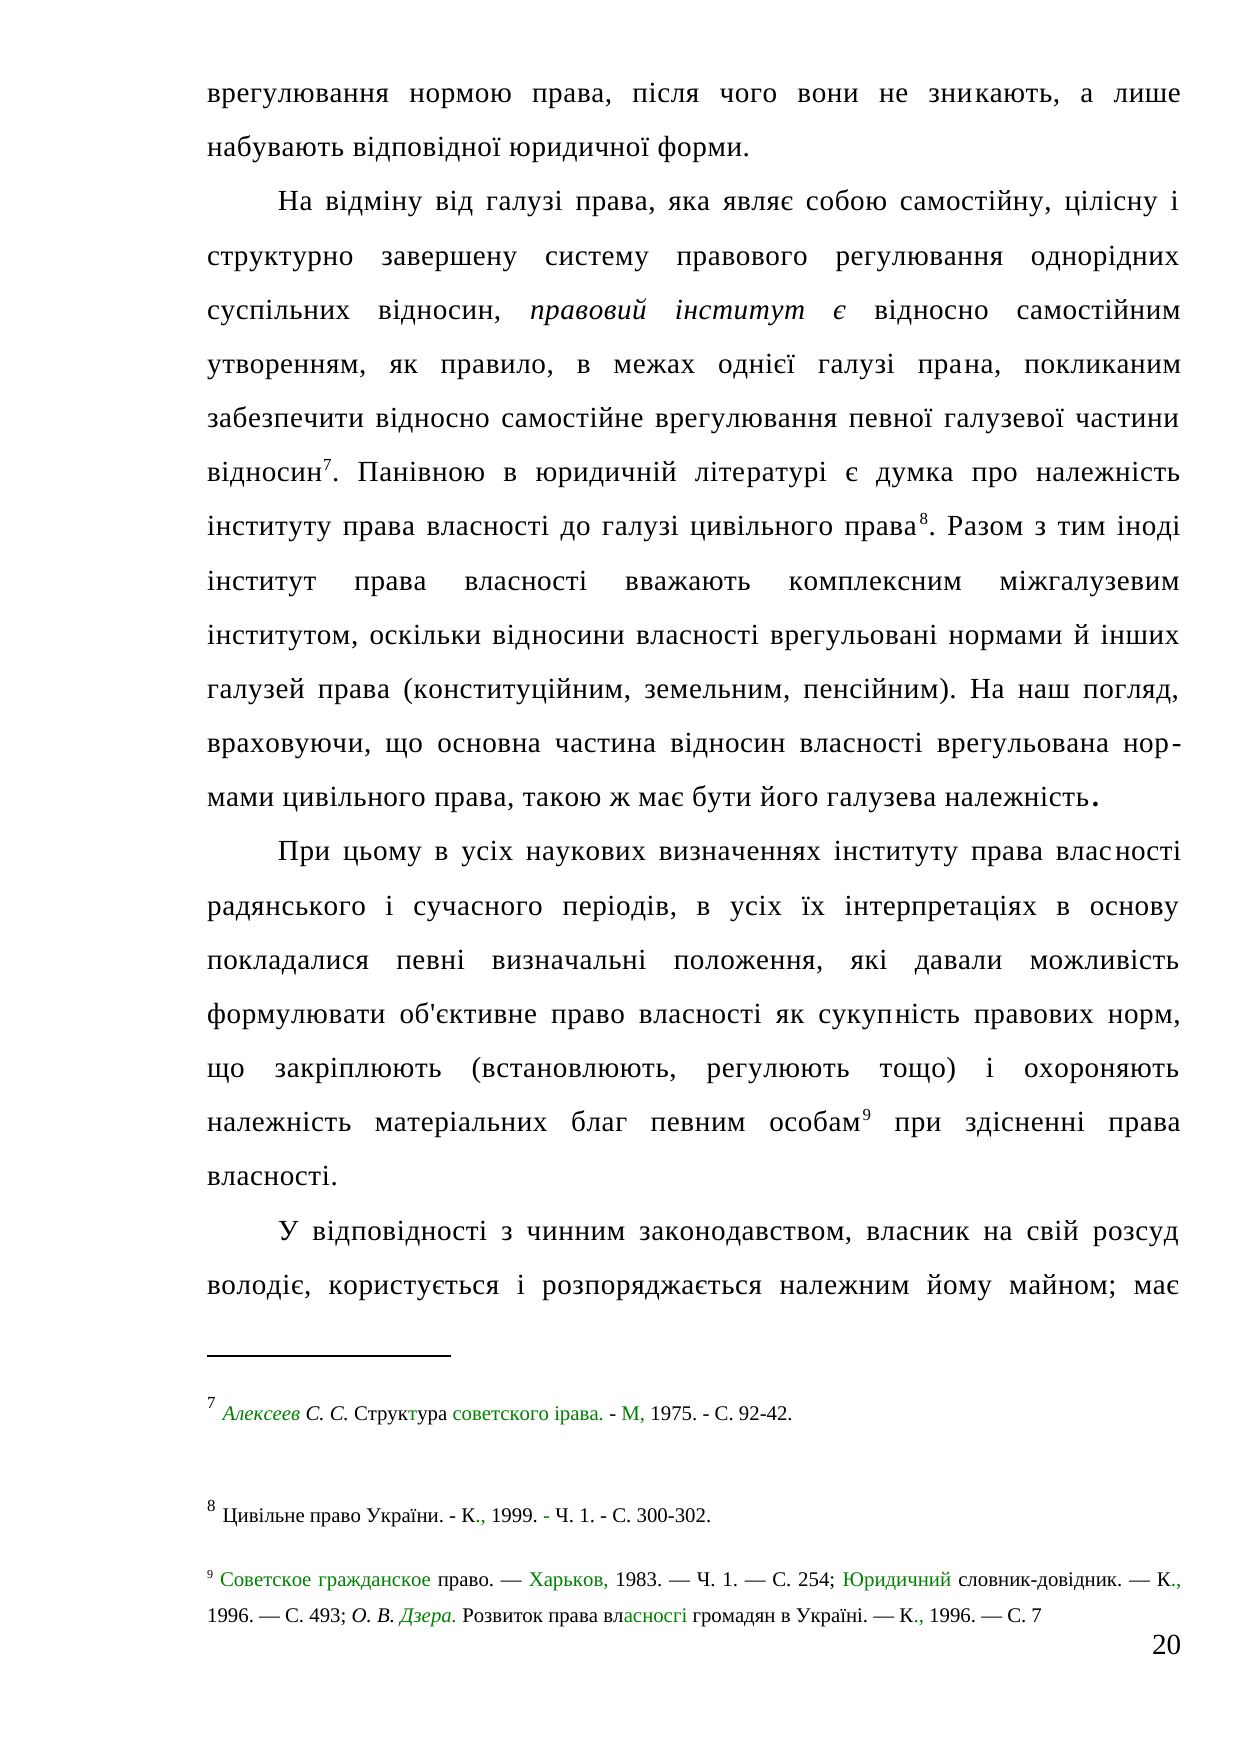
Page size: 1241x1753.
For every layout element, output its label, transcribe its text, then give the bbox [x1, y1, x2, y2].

text На відміну від галузі права, яка являє собою самостійну, цілісну і структурно завершену систему правового регулювання однорідних суспільних відносин, правовий інститут є відносно самостійним утворенням, як правило, в межах однієї галузі прана, покликаним забезпечити відносно самостійне врегулювання певної галузевої частини відносин. Панівною в юридичній літературі є думка про належність інституту права власності до галузі цивільного права. Разом з тим іноді інститут права власності вважають комплексним міжгалузевим інститутом, оскільки відносини власності врегульовані нормами й інших галузей права (конституційним, земельним, пенсійним). На наш погляд, враховуючи, що основна частина відносин власності врегульована нормами цивільного права, такою ж має бути його галузева належність. [207, 167, 1181, 817]
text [207, 59, 1181, 167]
text При цьому в усіх наукових визначеннях інституту права власності радянського і сучасного періодів, в усіх їх інтерпретаціях в основу покладалися певні визначальні положення, які давали можливість формулювати об'єктивне право власності як сукупність правових норм, що закріплюють (встановлюють, регулюють тощо) і охороняють належність матеріальних благ певним особам при здісненні права власності. [207, 817, 1181, 1197]
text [207, 1197, 1181, 1305]
